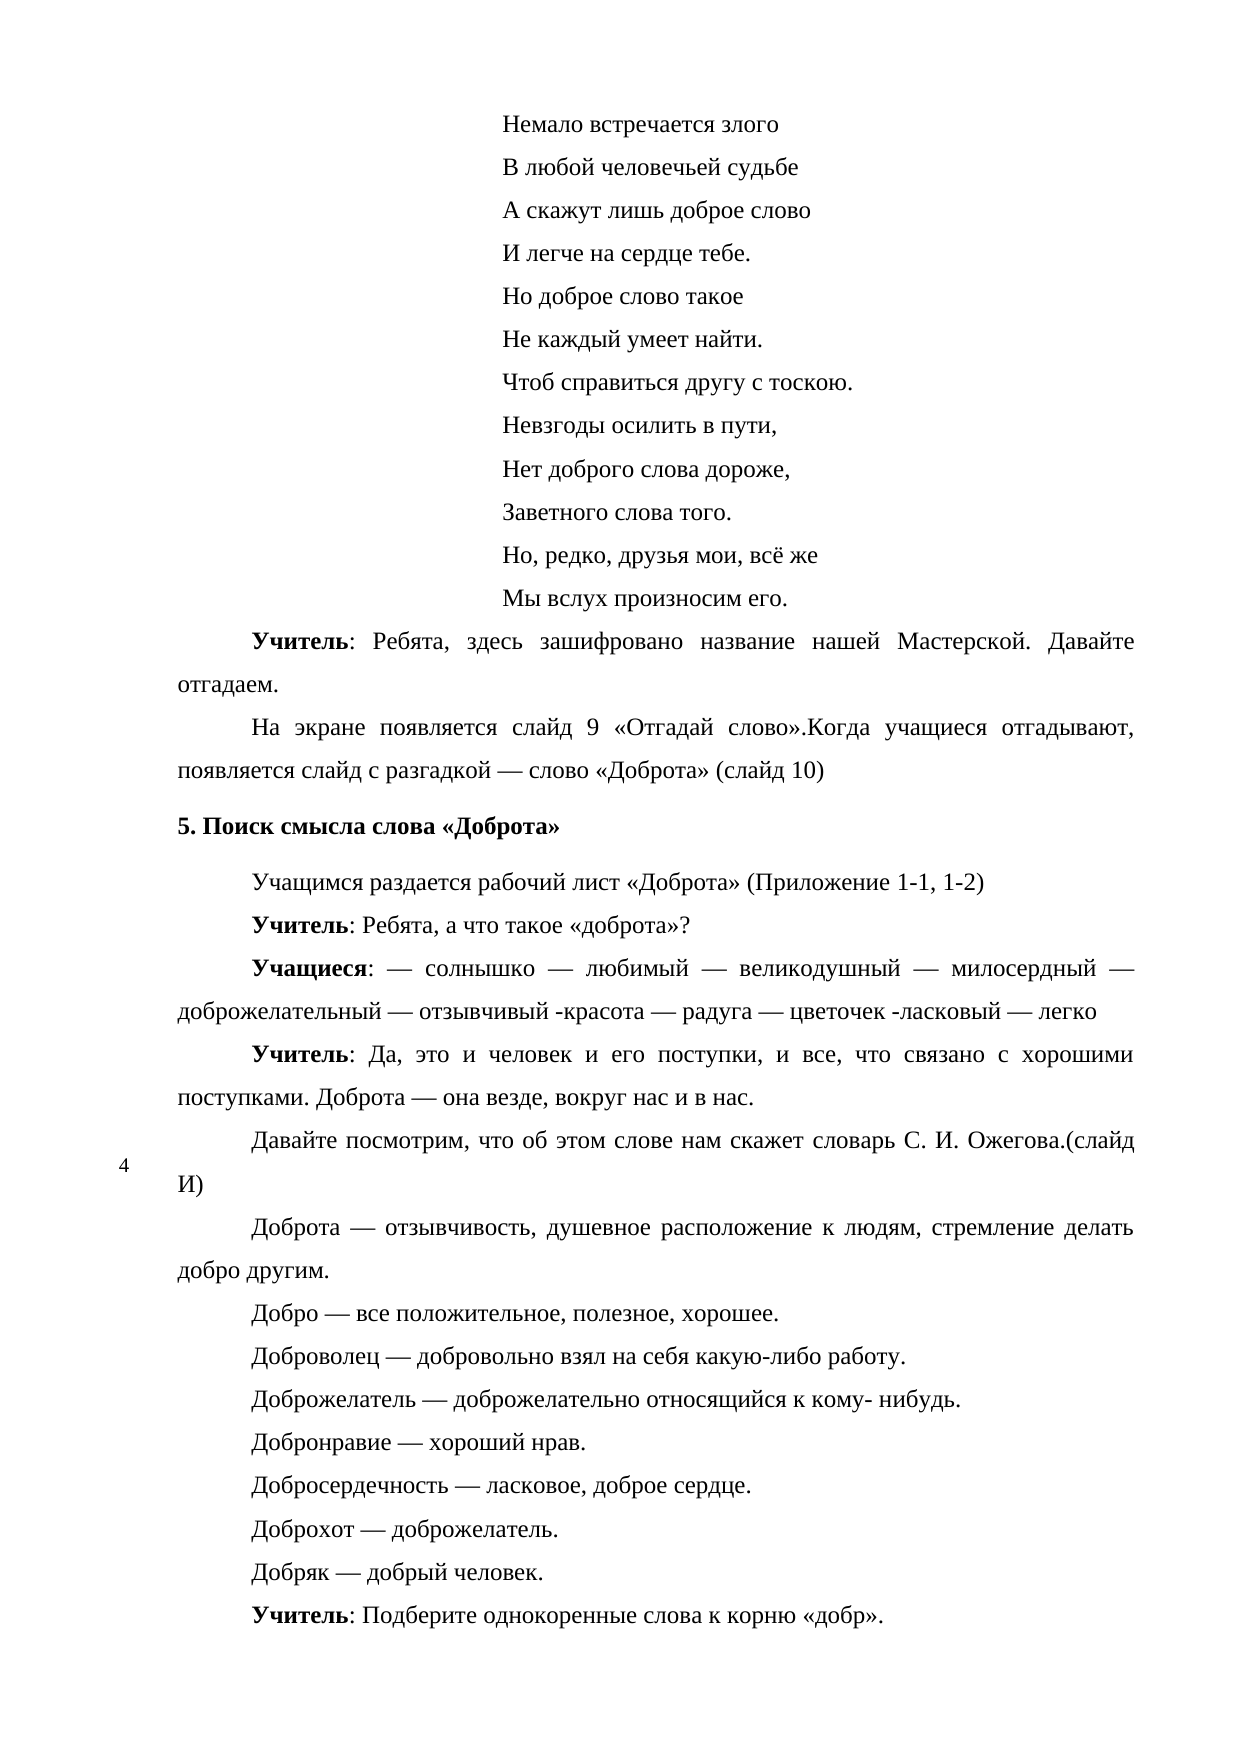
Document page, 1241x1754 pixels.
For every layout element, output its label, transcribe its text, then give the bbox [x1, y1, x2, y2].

text Доброволец — добровольно взял на себя какую-либо работу. [177, 1341, 1135, 1370]
text Давайте посмотрим, что об этом слове нам скажет словарь С. И. Ожегова.(слайд И) [177, 1126, 1135, 1197]
text А скажут лишь доброе слово [502, 195, 1135, 224]
text Но, редко, друзья мои, всё же [502, 540, 1135, 569]
text Учитель: Ребята, здесь зашифровано название нашей Мастерской. Давайте отгадаем. [177, 626, 1135, 698]
text Доброжелатель — доброжелательно относящийся к кому- нибудь. [177, 1384, 1135, 1413]
text Добросердечность — ласковое, доброе сердце. [177, 1471, 1135, 1499]
text Учащимся раздается рабочий лист «Доброта» (Приложение 1-1, 1-2) [177, 867, 1135, 896]
text Добро — все положительное, полезное, хорошее. [177, 1298, 1135, 1327]
text Невзгоды осилить в пути, [502, 411, 1135, 439]
text Учитель: Да, это и человек и его поступки, и все, что связано с хорошими поступками. Доброта — она везде, вокруг нас и в нас. [177, 1039, 1135, 1111]
text Мы вслух произносим его. [502, 583, 1135, 612]
text На экране появляется слайд 9 «Отгадай слово».Когда учащиеся отгадывают, появляется слайд с разгадкой — слово «Доброта» (слайд 10) [177, 712, 1135, 784]
text Не каждый умеет найти. [502, 324, 1135, 353]
text 5. Поиск смысла слова «Доброта» [177, 811, 1135, 840]
text И легче на сердце тебе. [502, 238, 1135, 267]
text Чтоб справиться другу с тоскою. [502, 367, 1135, 396]
text Учитель: Подберите однокоренные слова к корню «добр». [177, 1600, 1135, 1629]
text Добронравие — хороший нрав. [177, 1427, 1135, 1456]
text Заветного слова того. [502, 497, 1135, 526]
text Добряк — добрый человек. [177, 1557, 1135, 1586]
text Доброхот — доброжелатель. [177, 1514, 1135, 1542]
text В любой человечьей судьбе [502, 152, 1135, 181]
text Немало встречается злого [502, 109, 1135, 137]
text Но доброе слово такое [502, 281, 1135, 310]
text Доброта — отзывчивость, душевное расположение к людям, стремление делать добро другим. [177, 1212, 1135, 1284]
text Учащиеся: — солнышко — любимый — великодушный — милосердный — доброжелательный — отзывчивый -красота — радуга — цветочек -ласковый — легко [177, 953, 1135, 1025]
text Учитель: Ребята, а что такое «доброта»? [177, 910, 1135, 939]
text Нет доброго слова дороже, [502, 454, 1135, 482]
